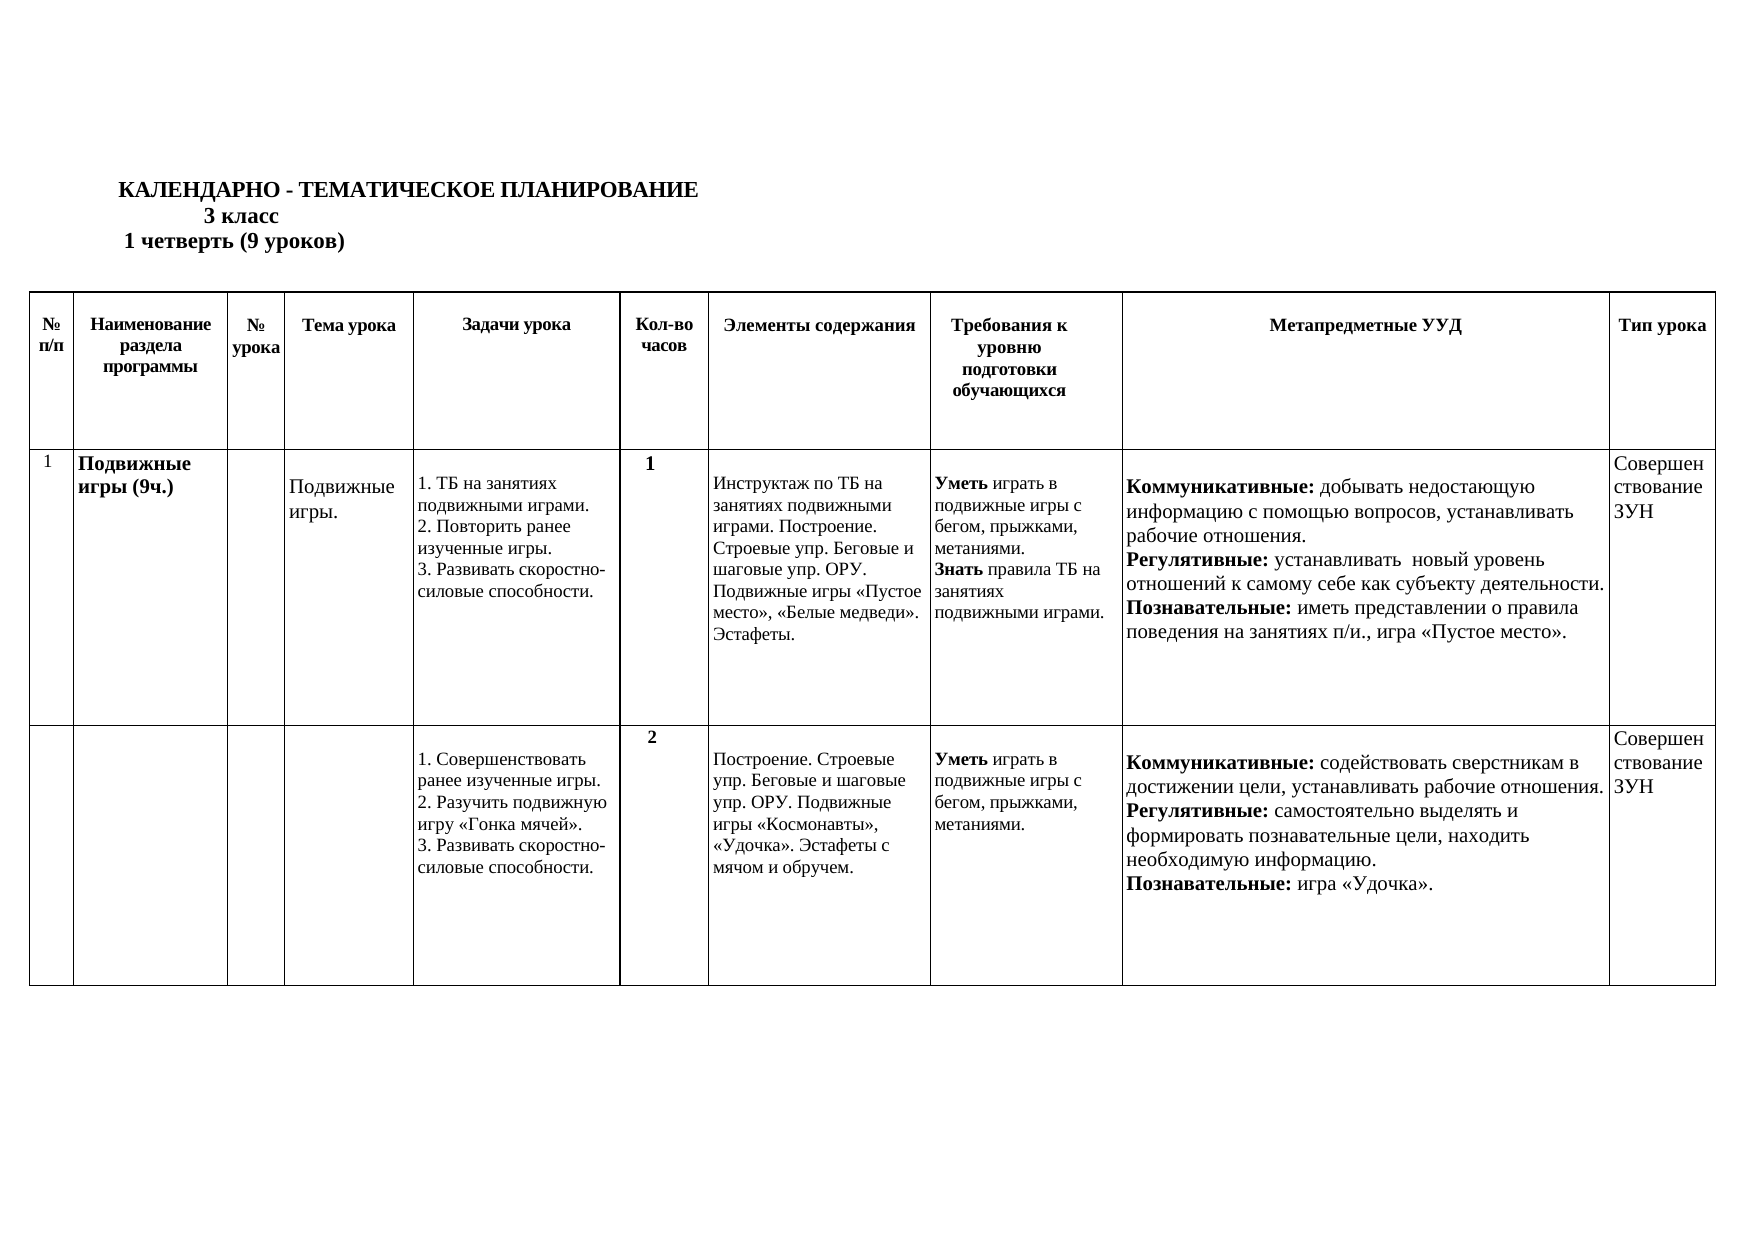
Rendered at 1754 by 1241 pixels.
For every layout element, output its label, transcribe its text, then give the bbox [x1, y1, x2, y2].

table_cell 1. ТБ на занятиях подвижными играми. 2. Повторить ранее изученные игры. 3. Развивать скоростно-силовые способности. [414, 450, 619, 725]
table_header Метапредметные УУД [1123, 293, 1609, 449]
table_header Требования к уровню подготовки обучающихся [931, 293, 1122, 449]
table_cell Совершенствование ЗУН [1610, 450, 1715, 725]
table_cell 1. Совершенствовать ранее изученные игры. 2. Разучить подвижную игру «Гонка мячей». 3. Развивать скоростно-силовые способности. [414, 726, 619, 985]
table_header Элементы содержания [709, 293, 930, 449]
text КАЛЕНДАРНО - ТЕМАТИЧЕСКОЕ ПЛАНИРОВАНИЕ [118, 177, 1080, 203]
table_cell [228, 450, 284, 725]
table_cell 1 [621, 450, 708, 725]
table_cell [30, 726, 73, 985]
table_header Тема урока [285, 293, 413, 449]
table_header Тип урока [1610, 293, 1715, 449]
table_cell Коммуникативные: содействовать сверстникам в достижении цели, устанавливать рабочие отношения. Регулятивные: самостоятельно выделять и формировать познавательные цели, находить необходимую информацию. Познавательные: игра «Удочка». [1123, 726, 1609, 985]
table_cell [1610, 726, 1715, 985]
table_cell Уметь играть в подвижные игры с бегом, прыжками, метаниями. Знать правила ТБ на занятиях подвижными играми. [931, 450, 1122, 725]
table_header Наименование раздела программы [74, 293, 227, 449]
table_cell [74, 726, 227, 985]
table_cell [228, 726, 284, 985]
table_header № п/п [30, 293, 73, 449]
text 3 класс [118, 203, 1080, 228]
table_cell Построение. Строевые упр. Беговые и шаговые упр. ОРУ. Подвижные игры «Космонавты», «Удочка». Эстафеты с мячом и обручем. [709, 726, 930, 985]
table_cell Подвижные игры. [285, 450, 413, 725]
table_cell [285, 726, 413, 985]
table_cell Коммуникативные: добывать недостающую информацию с помощью вопросов, устанавливать рабочие отношения. Регулятивные: устанавливать новый уровень отношений к самому себе как субъекту деятельности. Познавательные: иметь представлении о правила поведения на занятиях п/и., игра «Пустое место». [1123, 450, 1609, 725]
table_cell Подвижные игры (9ч.) [74, 450, 227, 725]
table_header Кол-во часов [621, 293, 708, 449]
table_header Задачи урока [414, 293, 619, 449]
table_cell Инструктаж по ТБ на занятиях подвижными играми. Построение. Строевые упр. Беговые и шаговые упр. ОРУ. Подвижные игры «Пустое место», «Белые медведи». Эстафеты. [709, 450, 930, 725]
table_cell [931, 726, 1122, 985]
text 1 четверть (9 уроков) [118, 228, 1080, 254]
table_header № урока [228, 293, 284, 449]
table_cell 1 [30, 450, 73, 725]
table_cell 2 [621, 726, 708, 985]
